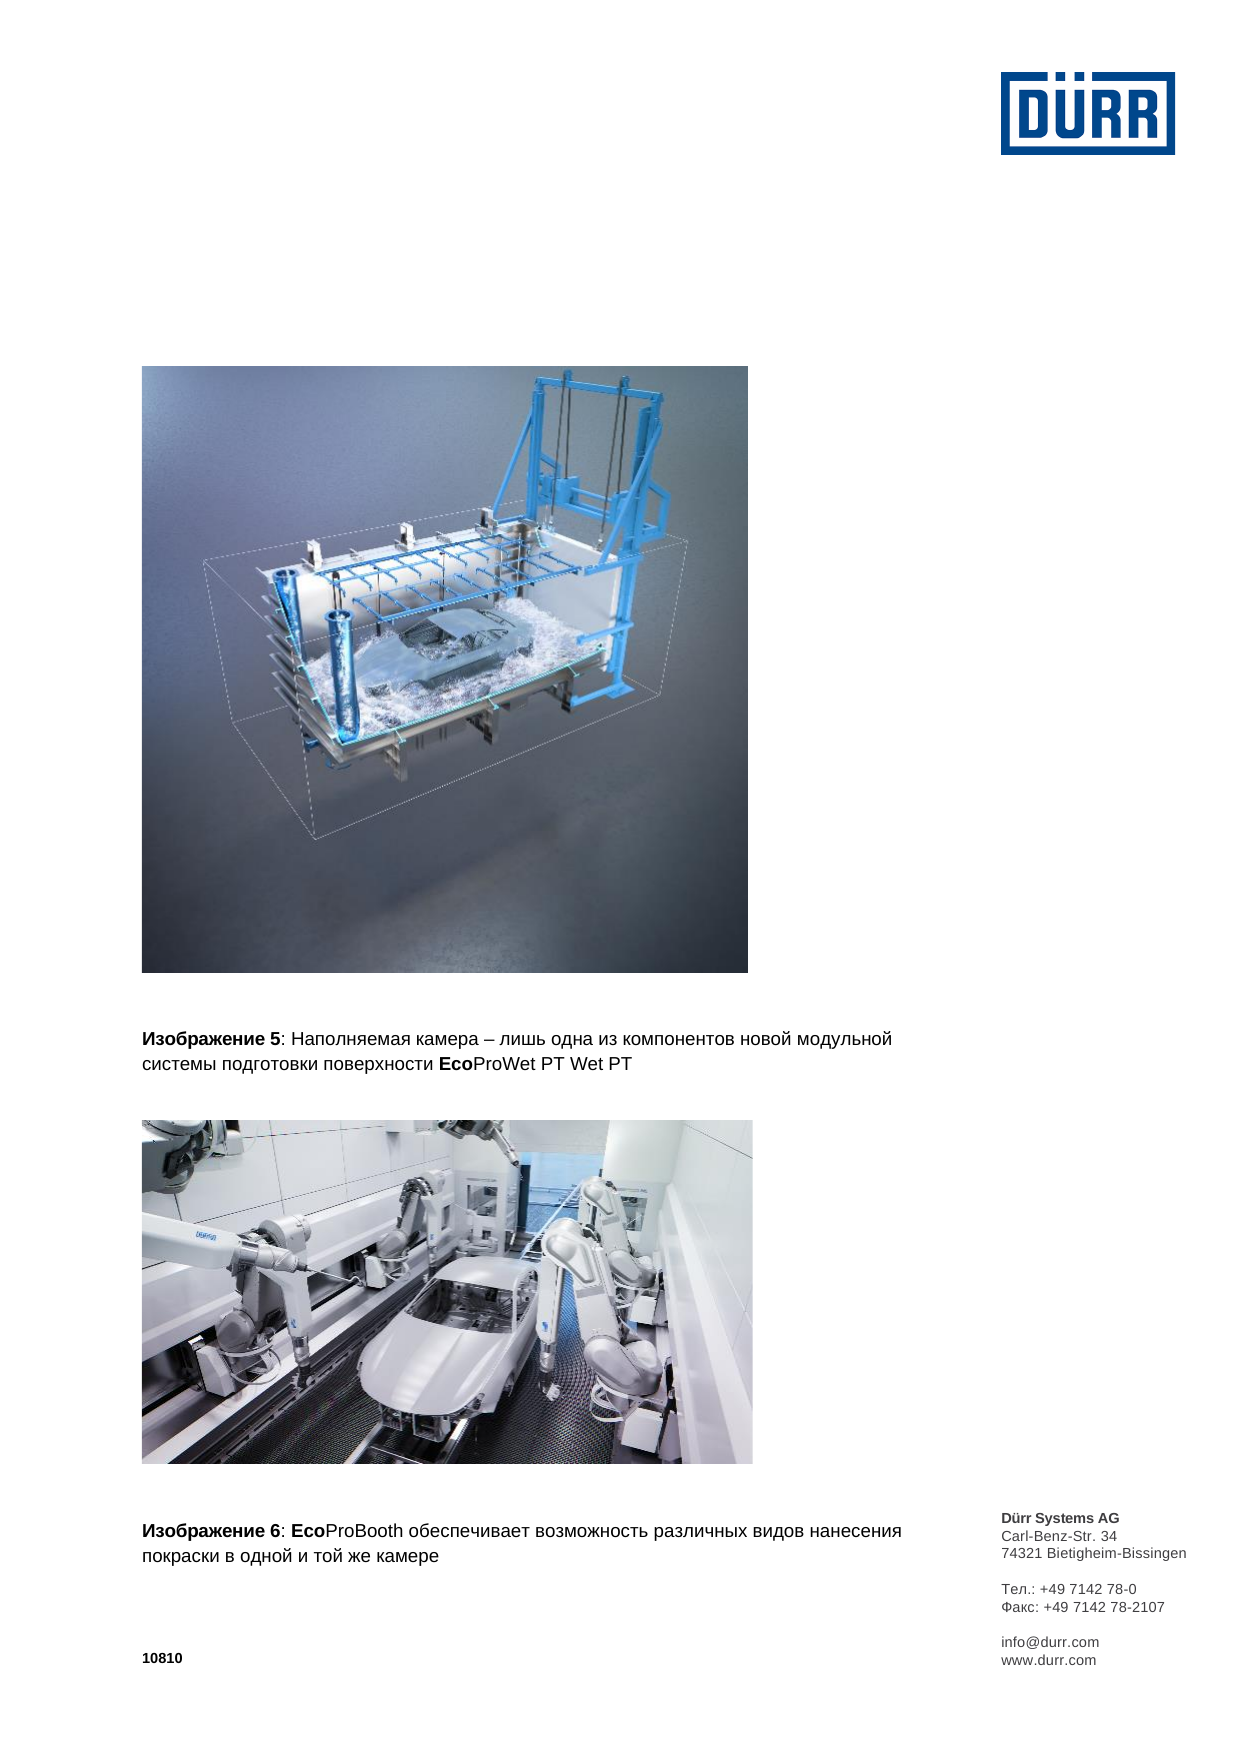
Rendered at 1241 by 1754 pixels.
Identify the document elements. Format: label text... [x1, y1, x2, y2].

picture [141, 1120, 753, 1464]
text Изображение 5: Наполняемая камера – лишь одна из компонентов новой модульной системы подготовки поверхности EcoProWet PT Wet PT [142, 1024, 951, 1074]
picture [141, 366, 748, 973]
text Изображение 6: EcoProBooth обеспечивает возможность различных видов нанесения покраски в одной и той же камере [142, 1516, 951, 1566]
picture [1001, 72, 1175, 155]
